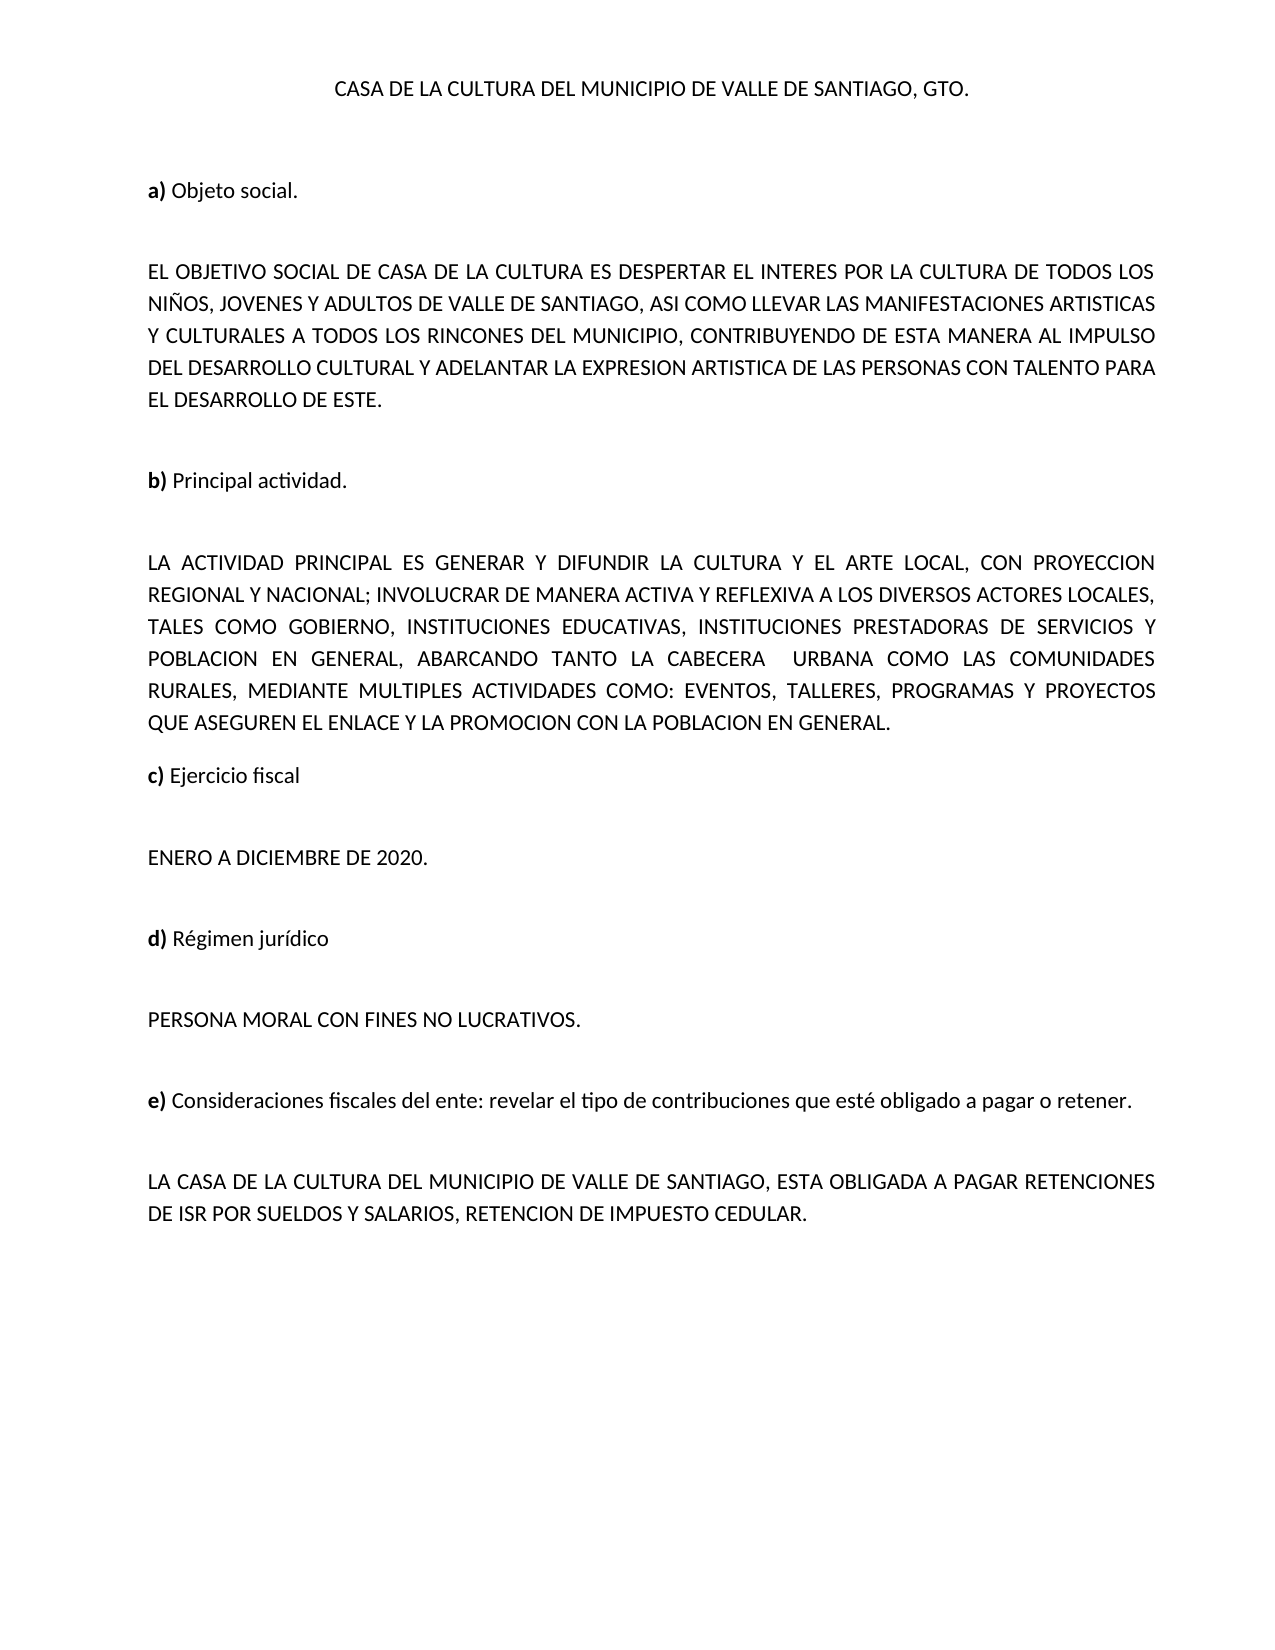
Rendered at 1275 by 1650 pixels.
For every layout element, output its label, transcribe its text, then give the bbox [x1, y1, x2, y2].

text d) Régimen jurídico [148, 924, 1157, 952]
text ES GENERAR Y DIFUNDIR EL ARTE LOCAL, CON PROYECCION REGIONAL Y NACIONAL; INVOLUCRAR DE MANERA ACTIVA Y REFLEXIVA A LOS DIVERSOS ACTORES LOCALES, TALES COMO GOBIERNO, INSTITUCIONES EDUCATIVAS, INSTITUCIONES PRESTADORAS DE SERVICIOS Y POBLACION EN GENERAL, ABARCANDO TANTO COMO LAS COMUNIDADES RURALES, MEDIANTE MULTIPLES ACTIVIDADES COMO: EVENTOS, TALLERES, PROGRAMAS Y PROYECTOS QUE ASEGUREN EL ENLACE Y GENERAL. [148, 548, 1157, 737]
text ENERO A DICIEMBRE DE 2020. [148, 843, 1157, 871]
text c) Ejercicio fiscal [148, 762, 1157, 789]
text b) Principal actividad. [148, 467, 1157, 494]
text EL OBJETIVO SOCIAL DE CASA DE DESPERTAR EL INTERES POR TODOS LOS NIÑOS, JOVENES Y ADULTOS DE VALLE DE SANTIAGO, ASI COMO LLEVAR LAS MANIFESTACIONES ARTISTICAS Y CULTURALES A TODOS LOS RINCONES DEL MUNICIPIO, CONTRIBUYENDO DE ESTA MANERA AL IMPULSO DEL DESARROLLO CULTURAL Y ADELANTAR DE LAS PERSONAS CON TALENTO PARA EL DESARROLLO DE ESTE. [148, 257, 1157, 413]
text PERSONA MORAL CON FINES NO LUCRATIVOS. [148, 1005, 1157, 1033]
text MUNICIPIO DE VALLE DE SANTIAGO, ESTA OBLIGADA A PAGAR RETENCIONES DE ISR POR SUELDOS Y SALARIOS, RETENCION DE IMPUESTO CEDULAR. [148, 1167, 1157, 1227]
text a) Objeto social. [148, 176, 1157, 204]
text e) Consideraciones fiscales del ente: revelar el tipo de contribuciones que esté obligado a pagar o retener. [148, 1086, 1157, 1114]
